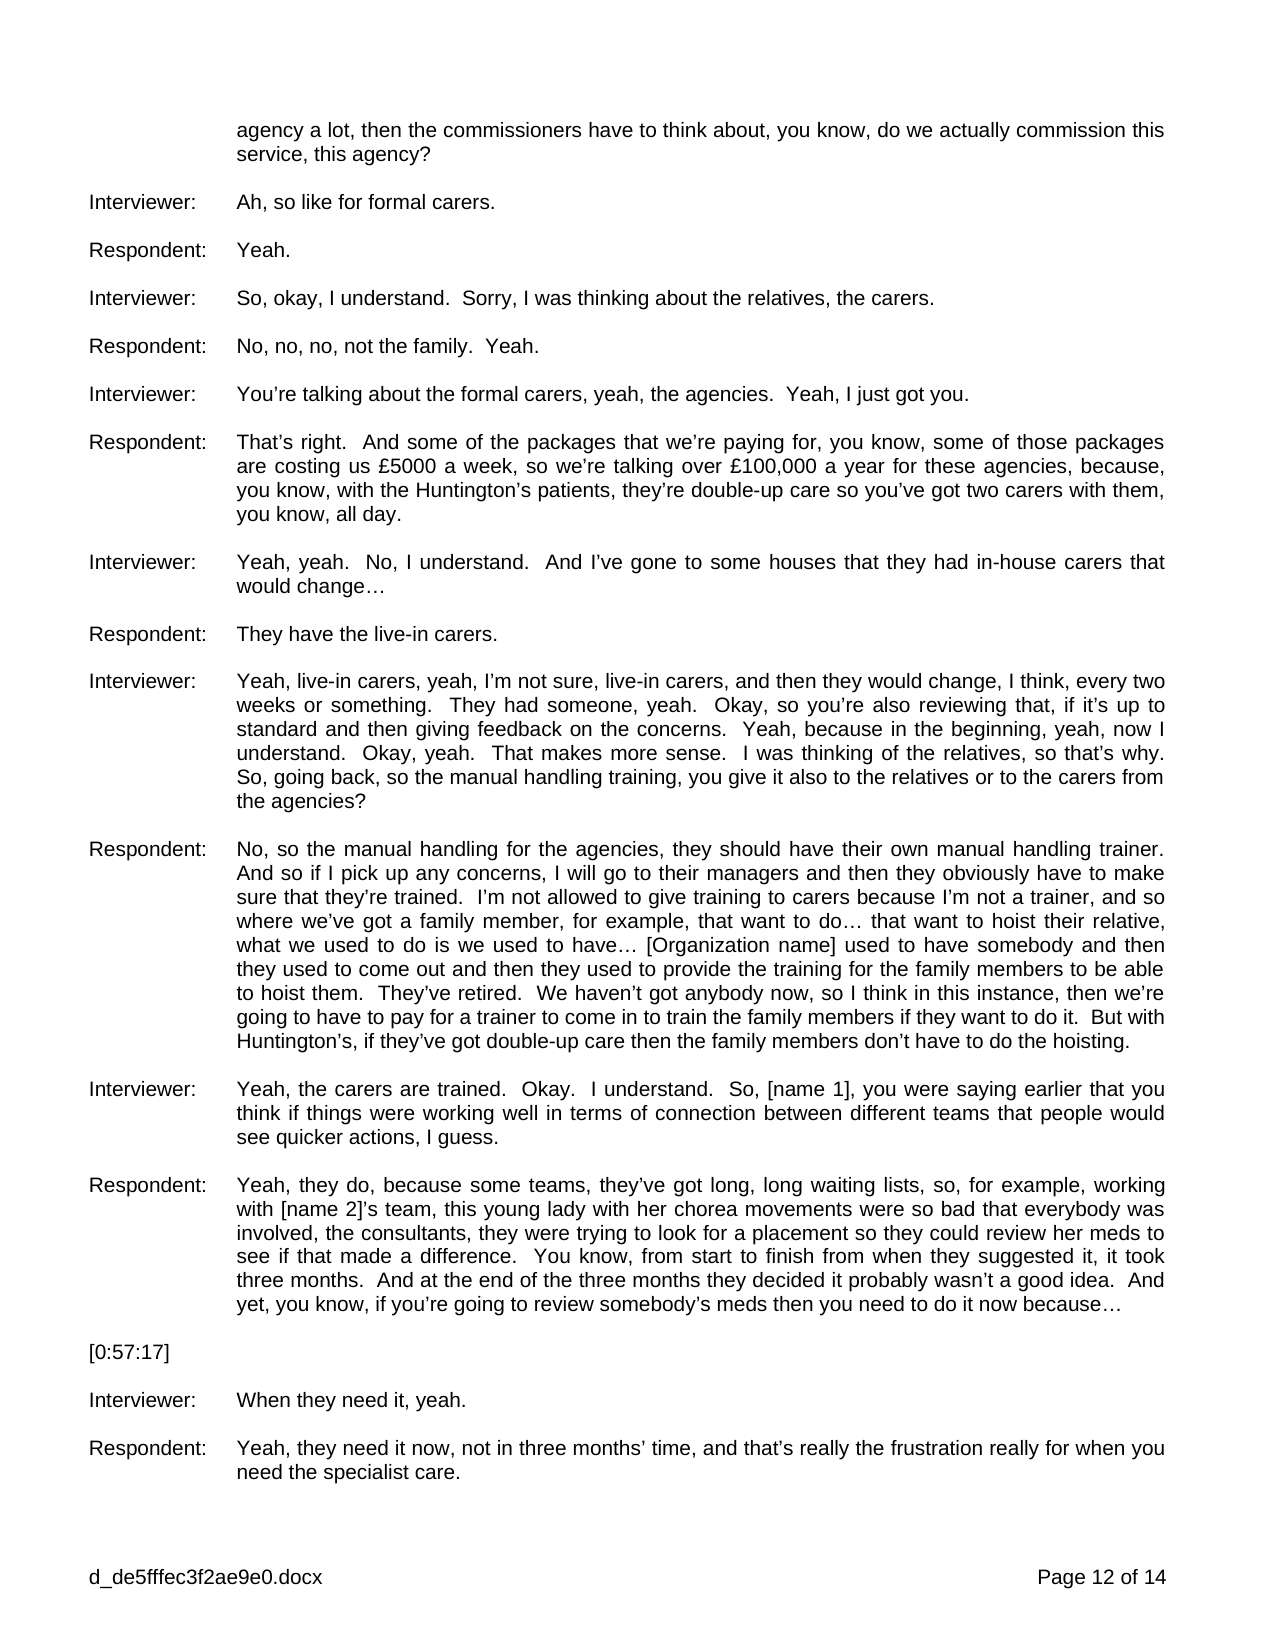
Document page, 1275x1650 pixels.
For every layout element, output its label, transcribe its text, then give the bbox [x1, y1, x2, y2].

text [89, 118, 1167, 166]
text Interviewer: So, okay, I understand. Sorry, I was thinking about the relatives, the carers. [89, 286, 1167, 310]
text Interviewer: Yeah, yeah. No, I understand. And I’ve gone to some houses that they had in-house carers that would change… [89, 549, 1167, 597]
text Interviewer: When they need it, yeah. [89, 1388, 1167, 1412]
text Respondent: Yeah. [89, 238, 1167, 262]
text Respondent: That’s right. And some of the packages that we’re paying for, you know, some of those packages are costing us £5000 a week, so we’re talking over £100,000 a year for these agencies, because, you know, with the Huntington’s patients, they’re double-up care so you’ve got two carers with them, you know, all day. [89, 430, 1167, 526]
text Respondent: Yeah, they do, because some teams, they’ve got long, long waiting lists, so, for example, working with [name 2]’s team, this young lady with her chorea movements were so bad that everybody was involved, the consultants, they were trying to look for a placement so they could review her meds to see if that made a difference. You know, from start to finish from when they suggested it, it took three months. And at the end of the three months they decided it probably wasn’t a good idea. And yet, you know, if you’re going to review somebody’s meds then you need to do it now because… [89, 1172, 1167, 1316]
text Interviewer: You’re talking about the formal carers, yeah, the agencies. Yeah, I just got you. [89, 382, 1167, 406]
text Interviewer: Yeah, live-in carers, yeah, I’m not sure, live-in carers, and then they would change, I think, every two weeks or something. They had someone, yeah. Okay, so you’re also reviewing that, if it’s up to standard and then giving feedback on the concerns. Yeah, because in the beginning, yeah, now I understand. Okay, yeah. That makes more sense. I was thinking of the relatives, so that’s why. So, going back, so the manual handling training, you give it also to the relatives or to the carers from the agencies? [89, 669, 1167, 813]
text Respondent: No, so the manual handling for the agencies, they should have their own manual handling trainer. And so if I pick up any concerns, I will go to their managers and then they obviously have to make sure that they’re trained. I’m not allowed to give training to carers because I’m not a trainer, and so where we’ve got a family member, for example, that want to do… that want to hoist their relative, what we used to do is we used to have… [Organization name] used to have somebody and then they used to come out and then they used to provide the training for the family members to be able to hoist them. They’ve retired. We haven’t got anybody now, so I think in this instance, then we’re going to have to pay for a trainer to come in to train the family members if they want to do it. But with Huntington’s, if they’ve got double-up care then the family members don’t have to do the hoisting. [89, 837, 1167, 1053]
text Respondent: No, no, no, not the family. Yeah. [89, 334, 1167, 358]
text Interviewer: Ah, so like for formal carers. [89, 190, 1167, 214]
text Respondent: Yeah, they need it now, not in three months’ time, and that’s really the frustration really for when you need the specialist care. [89, 1436, 1167, 1484]
text [0:57:17] [89, 1340, 1167, 1364]
text Interviewer: Yeah, the carers are trained. Okay. I understand. So, [name 1], you were saying earlier that you think if things were working well in terms of connection between different teams that people would see quicker actions, I guess. [89, 1077, 1167, 1148]
text Respondent: They have the live-in carers. [89, 621, 1167, 645]
